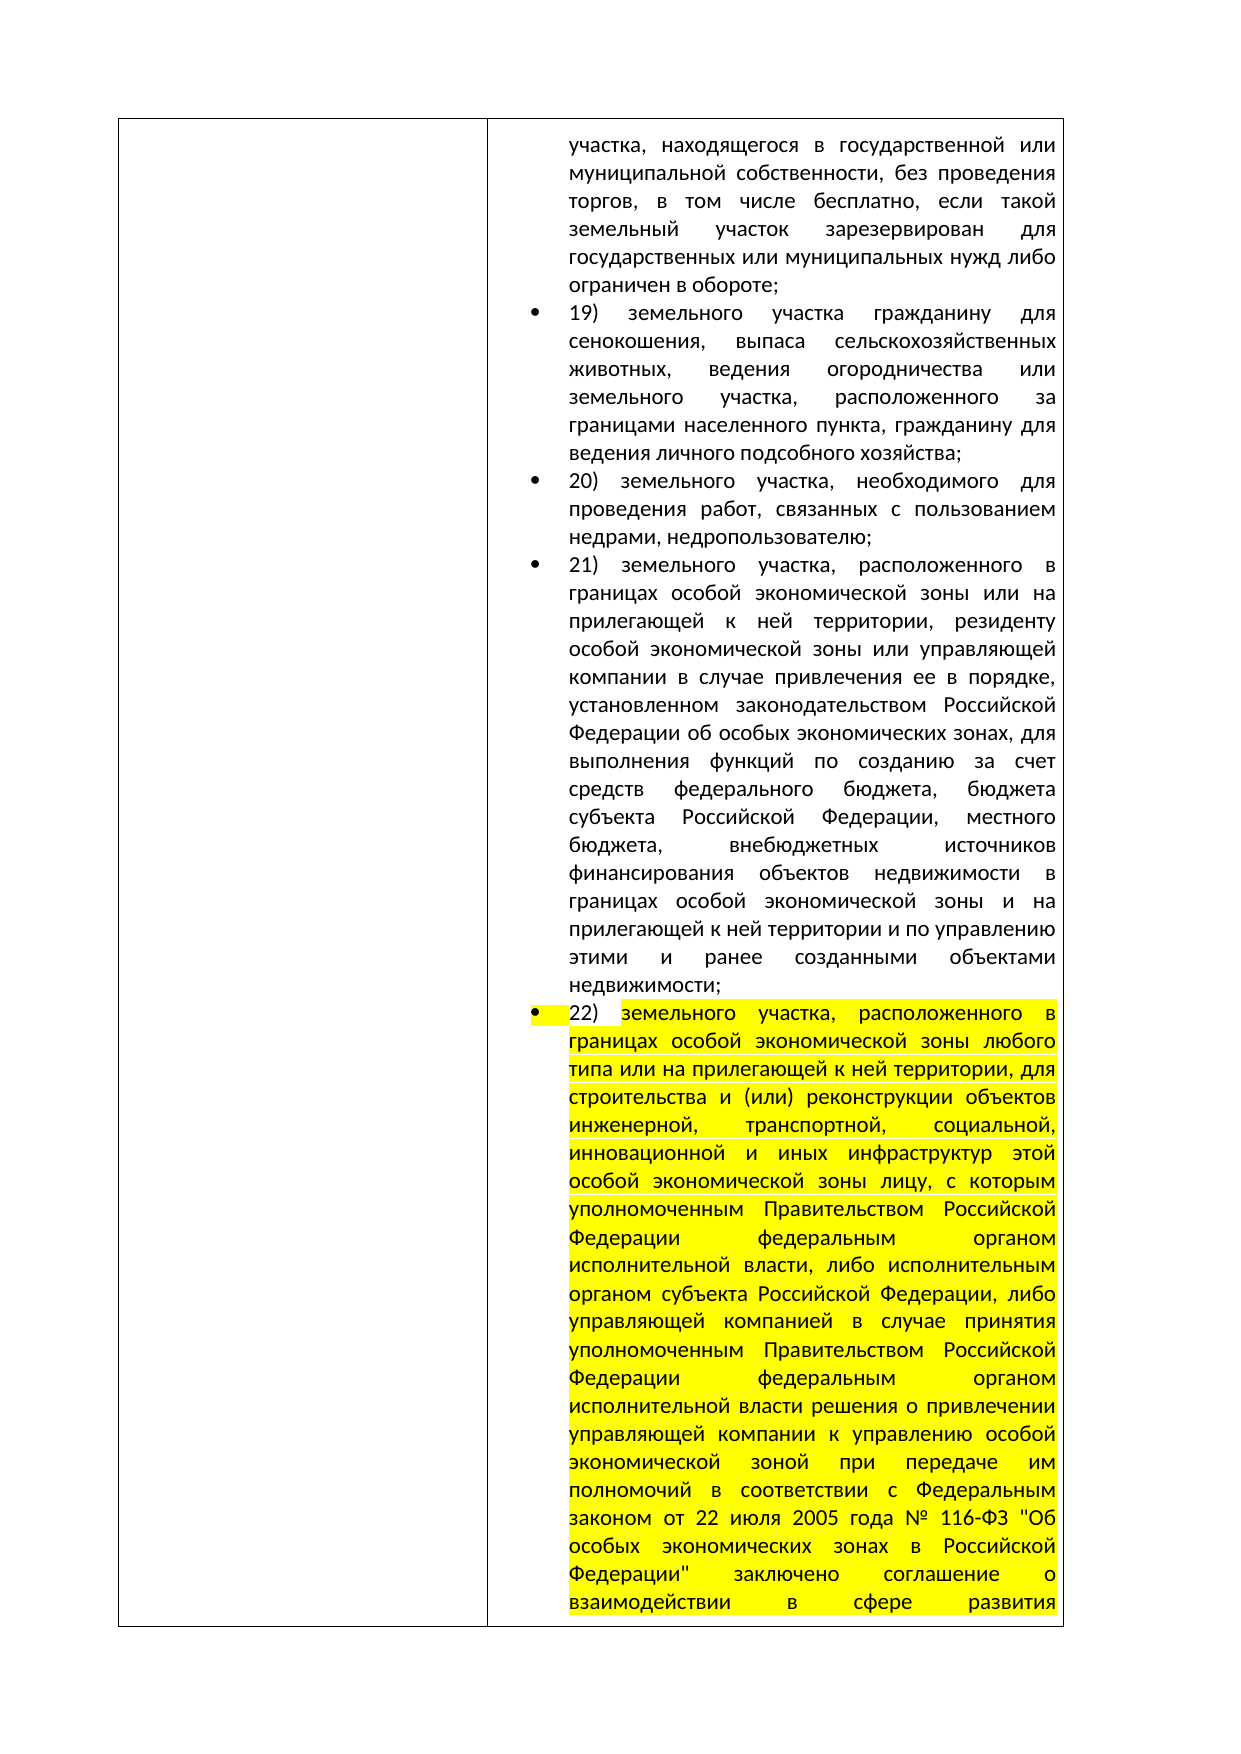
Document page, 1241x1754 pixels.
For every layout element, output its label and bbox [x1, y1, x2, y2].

table_cell [488, 119, 1063, 1626]
table_cell [119, 119, 487, 1626]
